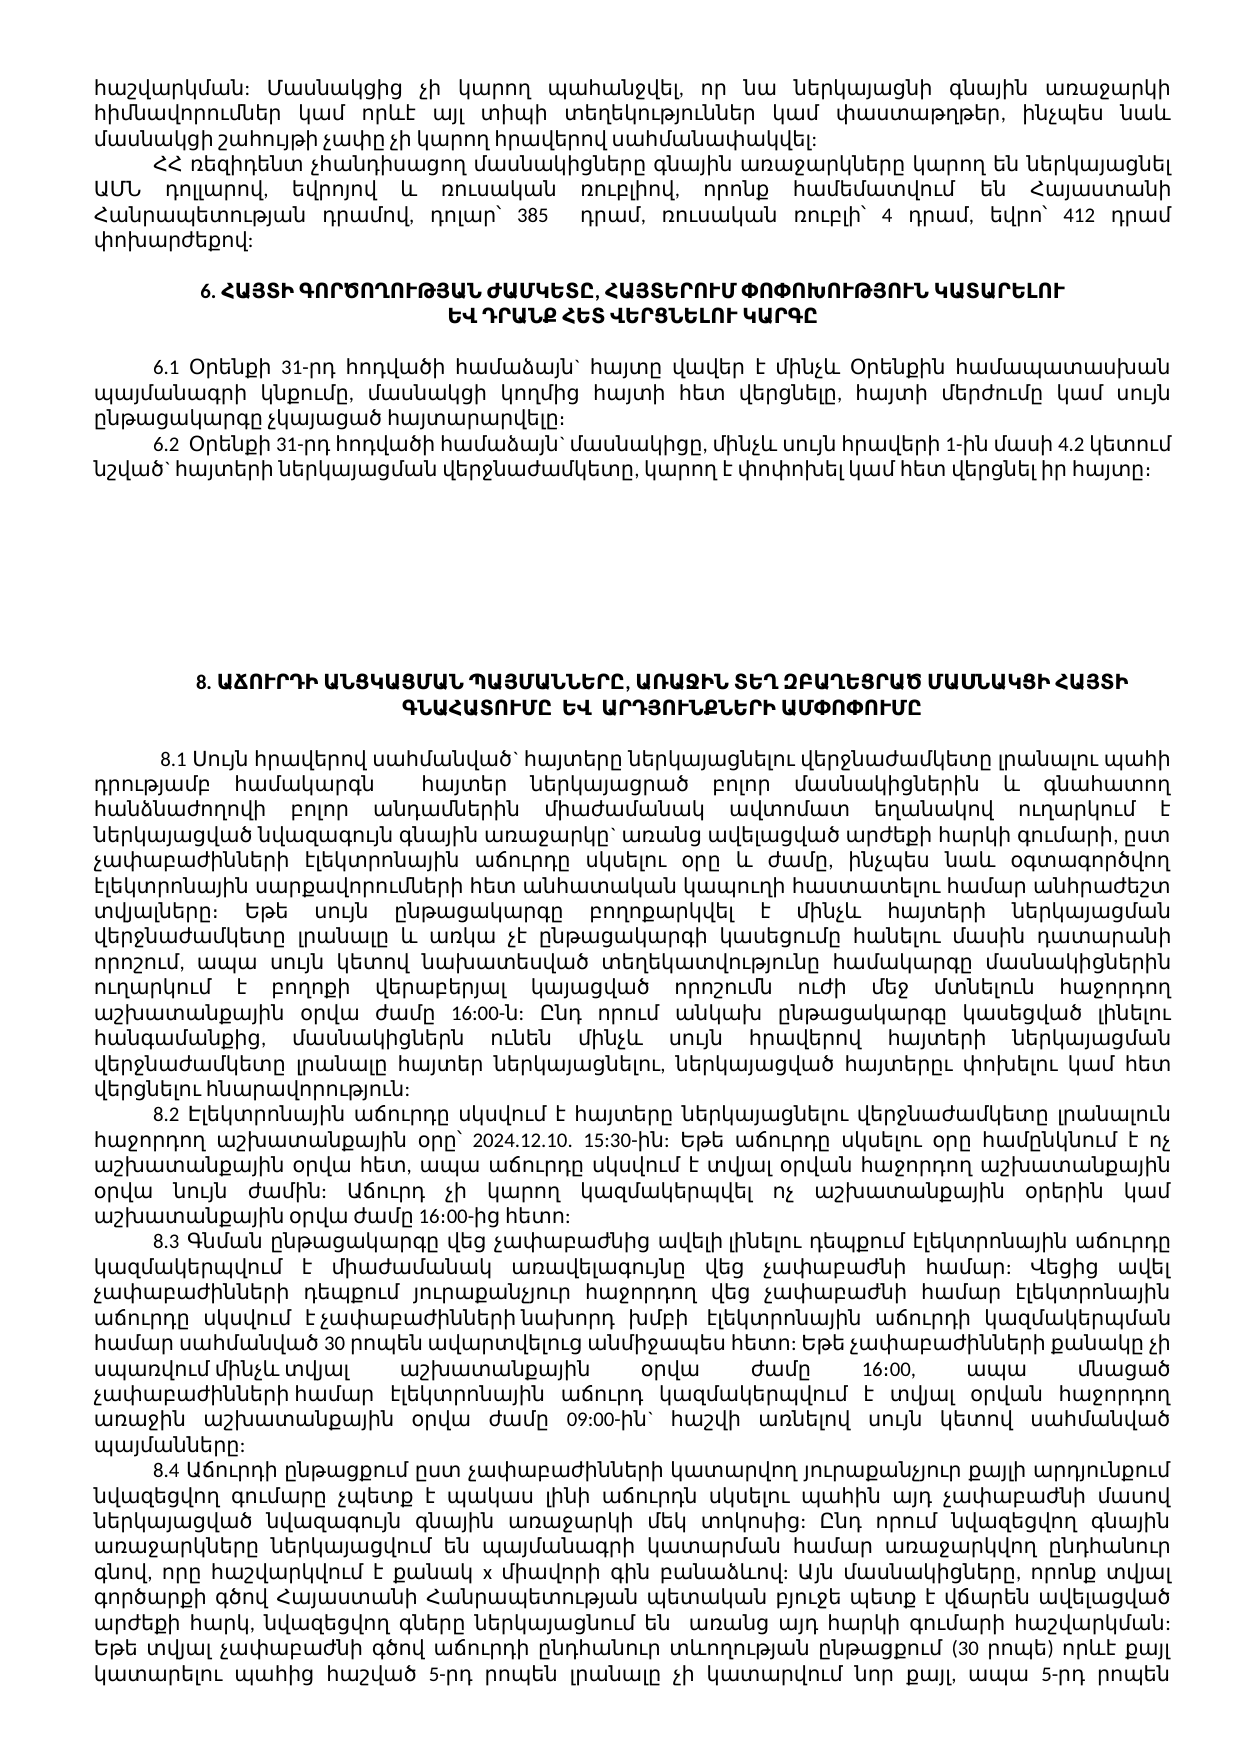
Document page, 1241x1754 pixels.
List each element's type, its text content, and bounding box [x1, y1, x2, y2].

text 8. ԱՃՈՒՐԴԻ ԱՆՑԿԱՑՄԱՆ ՊԱՅՄԱՆՆԵՐԸ, ԱՌԱՋԻՆ ՏԵՂ ԶԲԱՂԵՑՐԱԾ ՄԱՍՆԱԿՑԻ ՀԱՅՏԻ [94, 669, 1171, 695]
text 6. ՀԱՅՏԻ ԳՈՐԾՈՂՈՒԹՅԱՆ ԺԱՄԿԵՏԸ, ՀԱՅՏԵՐՈՒՄ ՓՈՓՈԽՈՒԹՅՈՒՆ ԿԱՏԱՐԵԼՈՒ [94, 278, 1171, 304]
text 8.1 Սույն հրավերով սահմանված` հայտերը ներկայացնելու վերջնաժամկետը լրանալու պահի դրությամբ համակարգն հայտեր ներկայացրած բոլոր մասնակիցներին և գնահատող հանձնաժողովի բոլոր անդամներին միաժամանակ ավտոմատ եղանակով ուղարկում է ներկայացված նվազագույն գնային առաջարկը` առանց ավելացված արժեքի հարկի գումարի, ըստ չափաբաժինների էլեկտրոնային աճուրդը սկսելու օրը և ժամը, ինչպես նաև օգտագործվող էլեկտրոնային սարքավորումների հետ անհատական կապուղի հաստատելու համար անհրաժեշտ տվյալները։ Եթե սույն ընթացակարգը բողոքարկվել է մինչև հայտերի ներկայացման վերջնաժամկետը լրանալը և առկա չէ ընթացակարգի կասեցումը հանելու մասին դատարանի որոշում, ապա սույն կետով նախատեսված տեղեկատվությունը համակարգը մասնակիցներին ուղարկում է բողոքի վերաբերյալ կայացված որոշումն ուժի մեջ մտնելուն հաջորդող աշխատանքային օրվա ժամը 16:00-ն: Ընդ որում անկախ ընթացակարգը կասեցված լինելու հանգամանքից, մասնակիցներն ունեն մինչև սույն հրավերով հայտերի ներկայացման վերջնաժամկետը լրանալը հայտեր ներկայացնելու, ներկայացված հայտերըւ փոխելու կամ հետ վերցնելու հնարավորություն: [94, 746, 1171, 1102]
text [94, 1457, 1171, 1686]
text ԳՆԱՀԱՏՈՒՄԸ ԵՎ ԱՐԴՅՈՒՆՔՆԵՐԻ ԱՄՓՈՓՈՒՄԸ [94, 695, 1171, 720]
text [94, 75, 1171, 151]
text 6.2 Օրենքի 31-րդ հոդվածի համաձայն` մասնակիցը, մինչև սույն հրավերի 1-ին մասի 4.2 կետում նշված` հայտերի ներկայացման վերջնաժամկետը, կարող է փոփոխել կամ հետ վերցնել իր հայտը։ [94, 431, 1171, 482]
text 8.2 Էլեկտրոնային աճուրդը սկսվում է հայտերը ներկայացնելու վերջնաժամկետը լրանալուն հաջորդող աշխատանքային օրը՝ 2024.12.10. 15:30 -ին: Եթե աճուրդը սկսելու օրը համընկնում է ոչ աշխատանքային օրվա հետ, ապա աճուրդը սկսվում է տվյալ օրվան հաջորդող աշխատանքային օրվա նույն ժամին: Աճուրդ չի կարող կազմակերպվել ոչ աշխատանքային օրերին կամ աշխատանքային օրվա ժամը 16։00-ից հետո: [94, 1102, 1171, 1229]
text 6.1 Օրենքի 31-րդ հոդվածի համաձայն` հայտը վավեր է մինչև Օրենքին համապատասխան պայմանագրի կնքումը, մասնակցի կողմից հայտի հետ վերցնելը, հայտի մերժումը կամ սույն ընթացակարգը չկայացած հայտարարվելը։ [94, 354, 1171, 431]
text ԵՎ ԴՐԱՆՔ ՀԵՏ ՎԵՐՑՆԵԼՈՒ ԿԱՐԳԸ [94, 304, 1171, 329]
text ՀՀ ռեզիդենտ չհանդիսացող մասնակիցները գնային առաջարկները կարող են ներկայացնել ԱՄՆ դոլլարով, եվրոյով և ռուսական ռուբլիով, որոնք համեմատվում են Հայաստանի Հանրապետության դրամով, դոլար՝ 385 դրամ, ռուսական ռուբլի՝ 4 դրամ, եվրո՝ 412 դրամ փոխարժեքով: [94, 151, 1171, 253]
text 8.3 Գնման ընթացակարգը վեց չափաբաժնից ավելի լինելու դեպքում էլեկտրոնային աճուրդը կազմակերպվում է միաժամանակ առավելագույնը վեց չափաբաժնի համար: Վեցից ավել չափաբաժինների դեպքում յուրաքանչյուր հաջորդող վեց չափաբաժնի համար էլեկտրոնային աճուրդը սկսվում է չափաբաժինների նախորդ խմբի էլեկտրոնային աճուրդի կազմակերպման համար սահմանված 30 րոպեն ավարտվելուց անմիջապես հետո: Եթե չափաբաժինների քանակը չի սպառվում մինչև տվյալ աշխատանքային օրվա ժամը 16։00, ապա մնացած չափաբաժինների համար էլեկտրոնային աճուրդ կազմակերպվում է տվյալ օրվան հաջորդող առաջին աշխատանքային օրվա ժամը 09:00-ին` հաշվի առնելով սույն կետով սահմանված պայմանները: [94, 1229, 1171, 1457]
